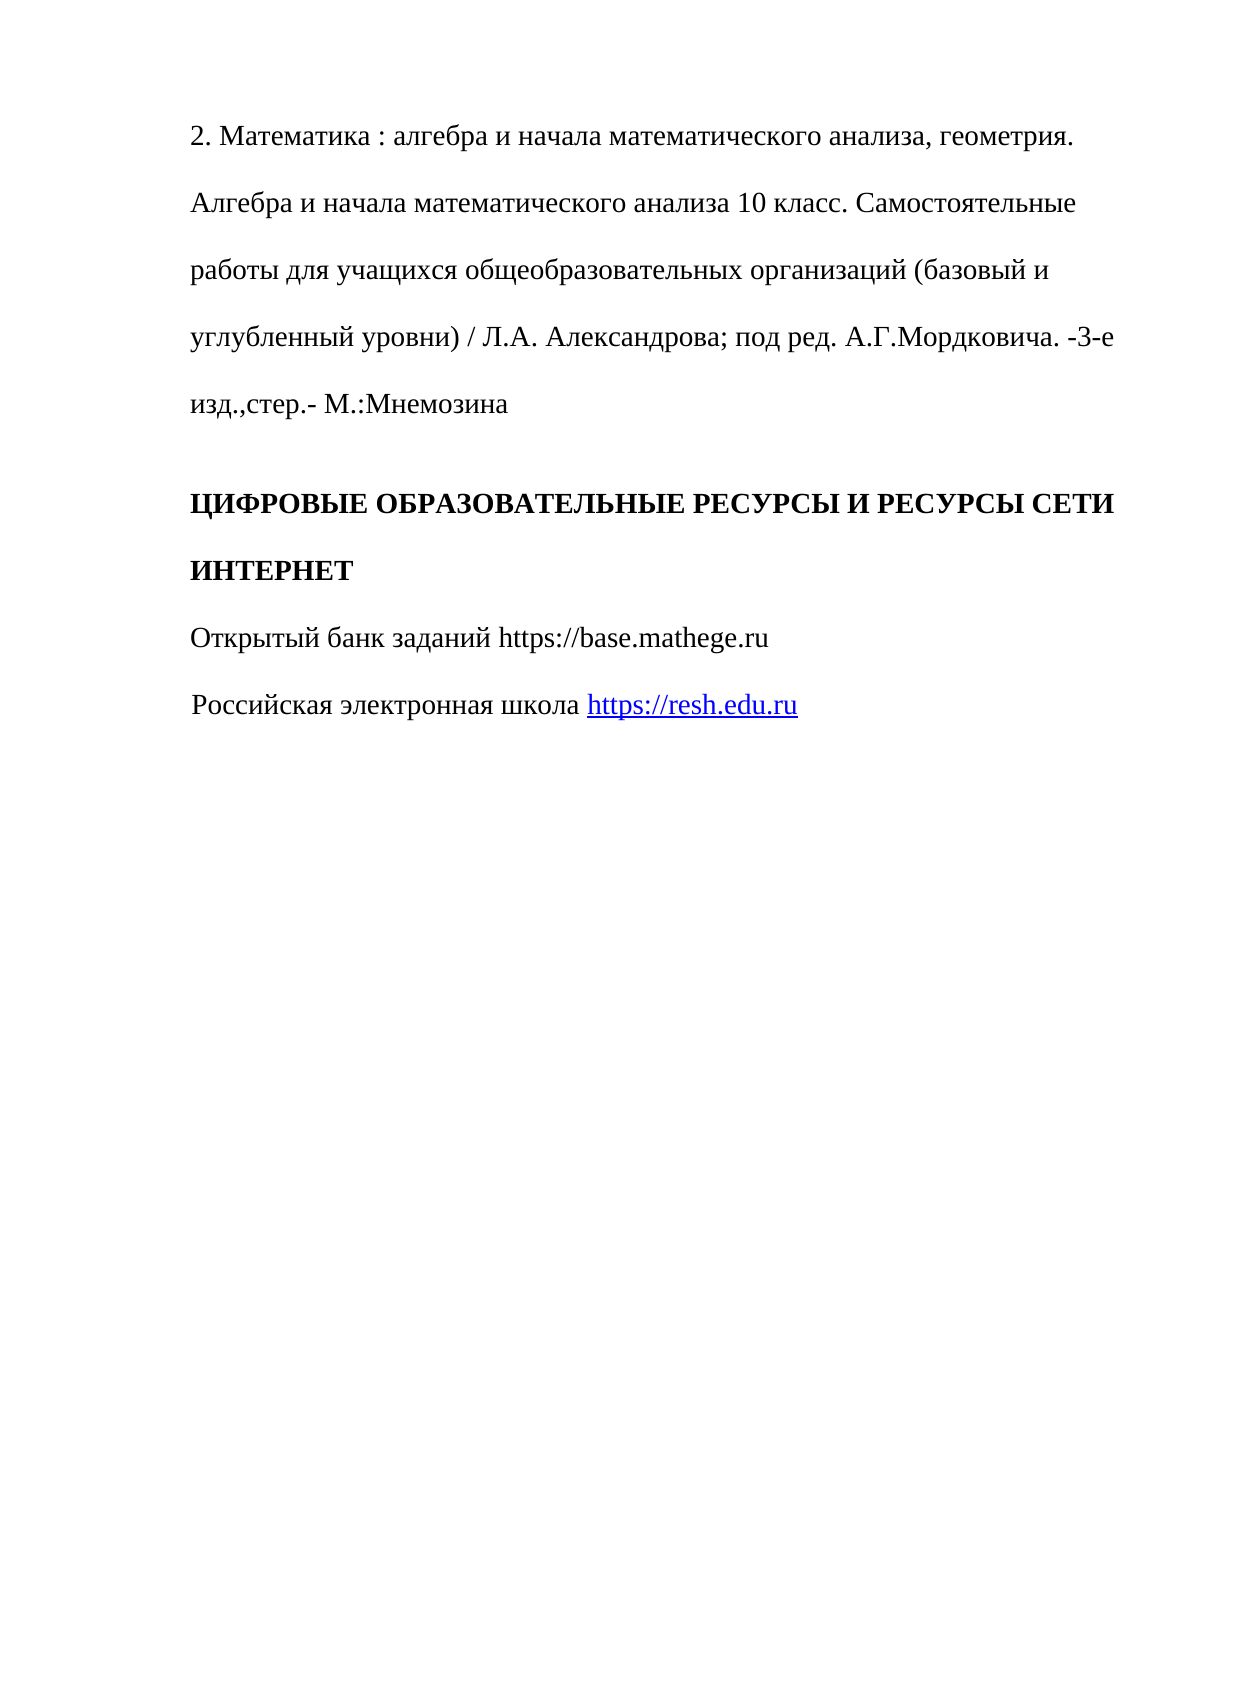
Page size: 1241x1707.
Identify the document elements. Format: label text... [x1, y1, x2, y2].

text ЦИФРОВЫЕ ОБРАЗОВАТЕЛЬНЫЕ РЕСУРСЫ И РЕСУРСЫ СЕТИ ИНТЕРНЕТ [190, 486, 1152, 586]
text ​Открытый банк заданий ​‌‌​https://base.mathege.ru [190, 620, 1152, 653]
text ‌‌​2. Математика : алгебра и начала математического анализа, геометрия. Алгебра и начала математического анализа 10 класс. Самостоятельные работы для учащихся общеобразовательных организаций (базовый и углубленный уровни) / Л.А. Александрова; под ред. А.Г.Мордковича. -3-е изд.,стер.- М.:Мнемозина [190, 118, 1152, 420]
text Российская электронная школа https://resh.edu.ru [191, 687, 1152, 721]
